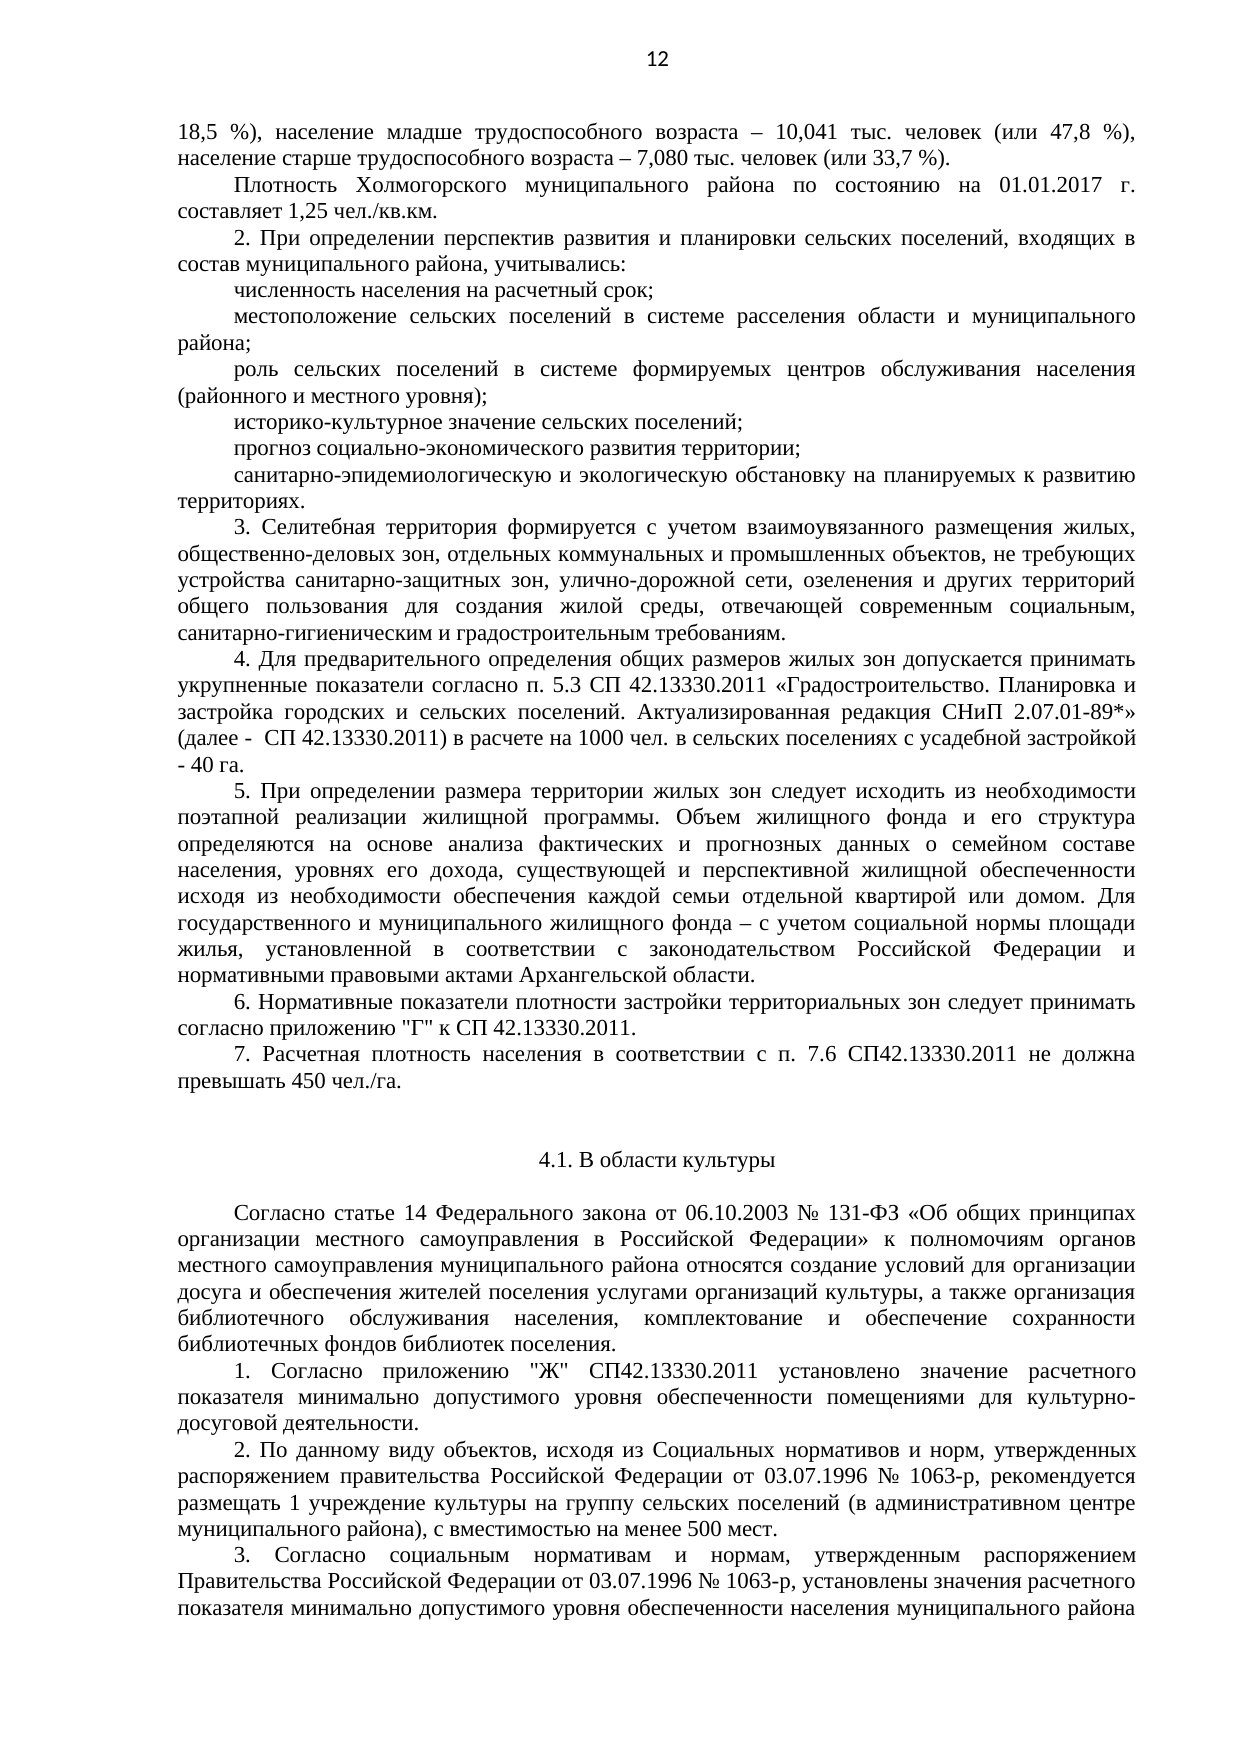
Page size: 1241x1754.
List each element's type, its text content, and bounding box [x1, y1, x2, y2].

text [177, 118, 1137, 171]
text 7. Расчетная плотность населения в соответствии с п. 7.6 СП42.13330.2011 не должна превышать 450 чел./га. [177, 1041, 1137, 1093]
text 4.1. В области культуры [177, 1146, 1137, 1172]
text 5. При определении размера территории жилых зон следует исходить из необходимости поэтапной реализации жилищной программы. Объем жилищного фонда и его структура определяются на основе анализа фактических и прогнозных данных о семейном составе населения, уровнях его дохода, существующей и перспективной жилищной обеспеченности исходя из необходимости обеспечения каждой семьи отдельной квартирой или домом. Для государственного и муниципального жилищного фонда – с учетом социальной нормы площади жилья, установленной в соответствии с законодательством Российской Федерации и нормативными правовыми актами Архангельской области. [177, 777, 1137, 988]
text санитарно-эпидемиологическую и экологическую обстановку на планируемых к развитию территориях. [177, 461, 1137, 513]
text 4. Для предварительного определения общих размеров жилых зон допускается принимать укрупненные показатели согласно п. 5.3 СП 42.13330.2011 «Градостроительство. Планировка и застройка городских и сельских поселений. Актуализированная редакция СНиП 2.07.01-89*» (далее - СП 42.13330.2011) в расчете на 1000 чел. в сельских поселениях с усадебной застройкой - 40 га. [177, 645, 1137, 777]
text прогноз социально-экономического развития территории; [177, 434, 1137, 461]
text роль сельских поселений в системе формируемых центров обслуживания населения (районного и местного уровня); [177, 355, 1137, 408]
text 3. Селитебная территория формируется с учетом взаимоувязанного размещения жилых, общественно-деловых зон, отдельных коммунальных и промышленных объектов, не требующих устройства санитарно-защитных зон, улично-дорожной сети, озеленения и других территорий общего пользования для создания жилой среды, отвечающей современным социальным, санитарно-гигиеническим и градостроительным требованиям. [177, 513, 1137, 645]
text численность населения на расчетный срок; [177, 276, 1137, 303]
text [177, 1541, 1137, 1620]
text историко-культурное значение сельских поселений; [177, 408, 1137, 434]
text 2. При определении перспектив развития и планировки сельских поселений, входящих в состав муниципального района, учитывались: [177, 223, 1137, 276]
text 2. По данному виду объектов, исходя из Социальных нормативов и норм, утвержденных распоряжением правительства Российской Федерации от 03.07.1996 № 1063-р, рекомендуется размещать 1 учреждение культуры на группу сельских поселений (в административном центре муниципального района), с вместимостью на менее 500 мест. [177, 1436, 1137, 1541]
text Согласно статье 14 Федерального закона от 06.10.2003 № 131-ФЗ «Об общих принципах организации местного самоуправления в Российской Федерации» к полномочиям органов местного самоуправления муниципального района относятся создание условий для организации досуга и обеспечения жителей поселения услугами организаций культуры, а также организация библиотечного обслуживания населения, комплектование и обеспечение сохранности библиотечных фондов библиотек поселения. [177, 1199, 1137, 1357]
text Плотность Холмогорского муниципального района по состоянию на 01.01.2017 г. составляет 1,25 чел./кв.км. [177, 171, 1137, 223]
text местоположение сельских поселений в системе расселения области и муниципального района; [177, 303, 1137, 355]
text 1. Согласно приложению "Ж" СП42.13330.2011 установлено значение расчетного показателя минимально допустимого уровня обеспеченности помещениями для культурно-досуговой деятельности. [177, 1357, 1137, 1436]
text 6. Нормативные показатели плотности застройки территориальных зон следует принимать согласно приложению "Г" к СП 42.13330.2011. [177, 988, 1137, 1041]
